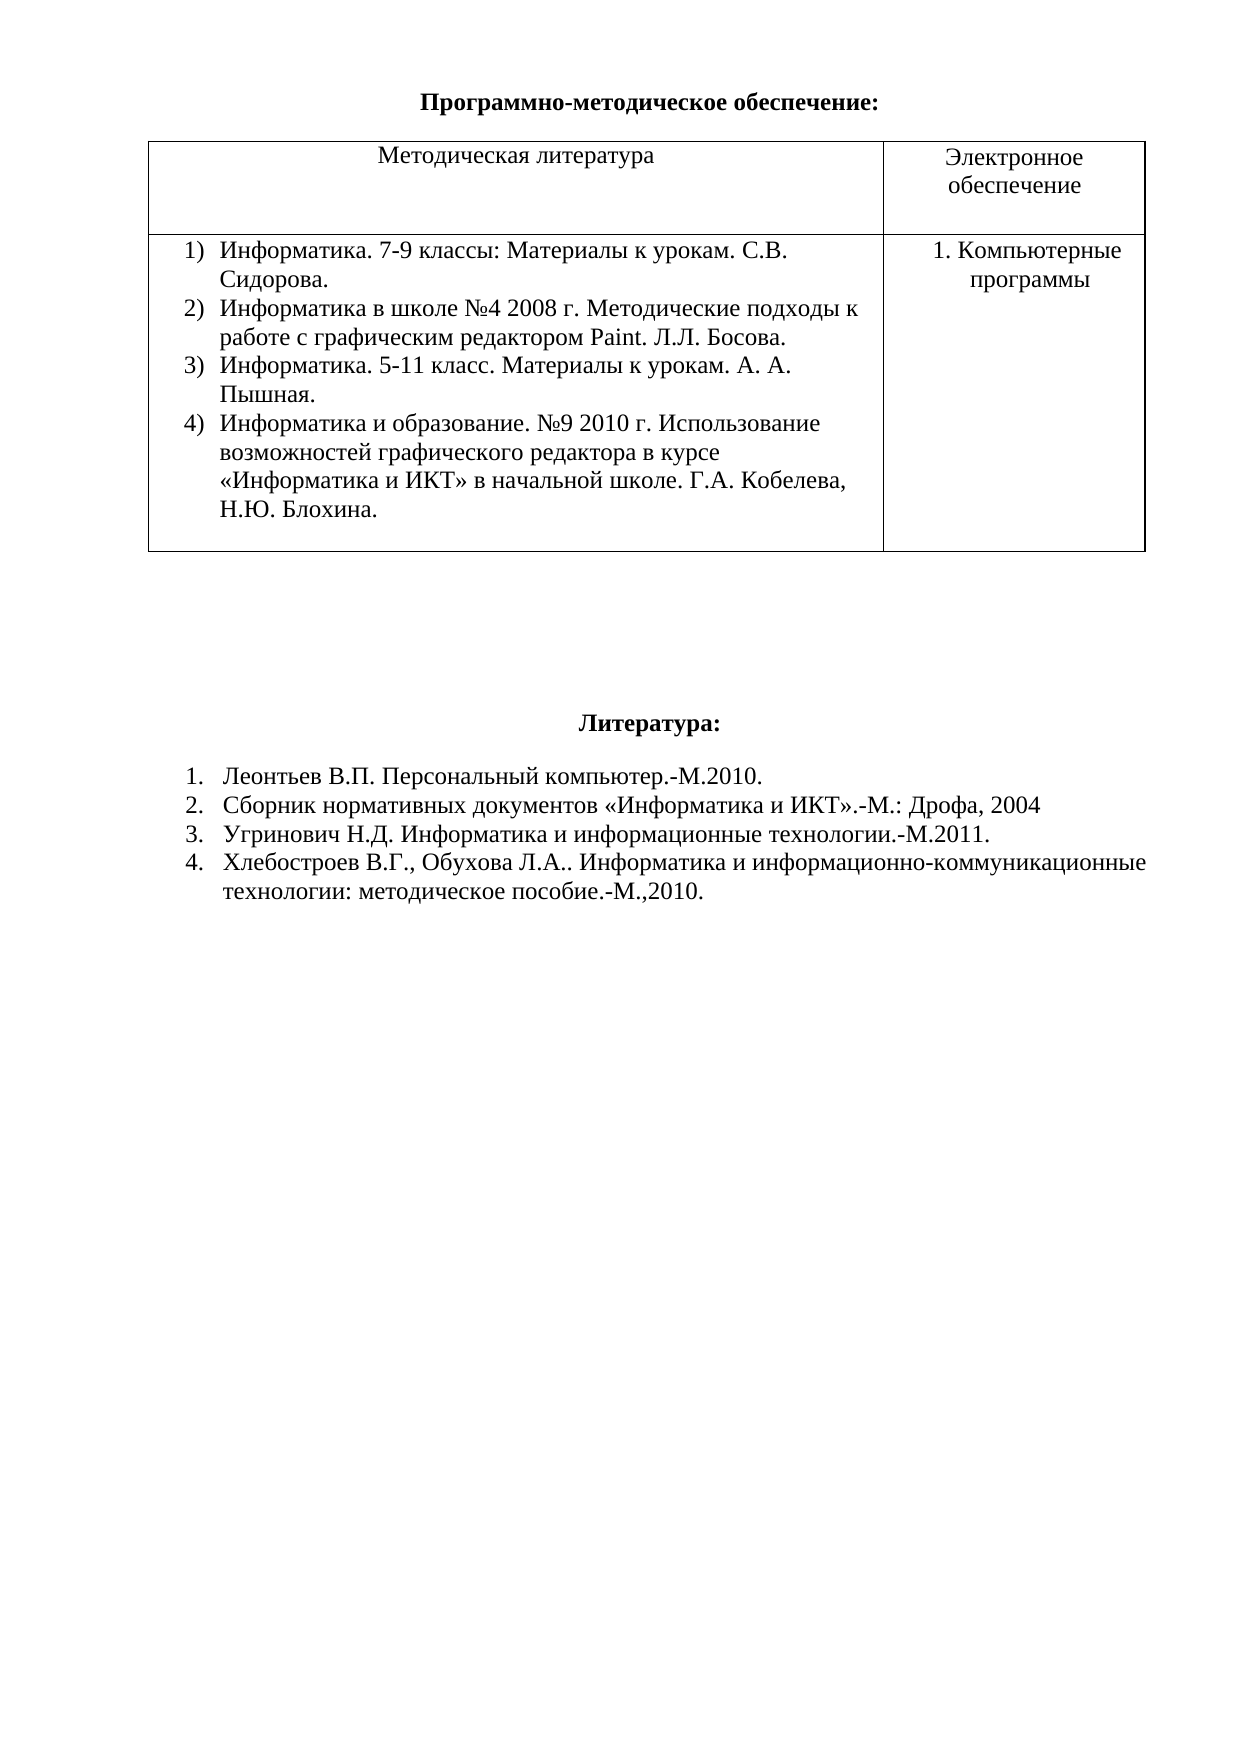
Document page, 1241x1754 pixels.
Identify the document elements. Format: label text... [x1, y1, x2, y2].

table_header Методическая литература [149, 142, 883, 234]
list Хлебостроев В.Г., Обухова Л.А.. Информатика и информационно-коммуникационные технологии: методическое пособие.-М.,2010. [185, 847, 1147, 905]
list Сборник нормативных документов «Информатика и ИКТ».-М.: Дрофа, 2004 [185, 790, 1163, 819]
table_header Электронное обеспечение [884, 142, 1144, 234]
list Леонтьев В.П. Персональный компьютер.-М.2010. [185, 761, 1163, 790]
list Угринович Н.Д. Информатика и информационные технологии.-М.2011. [185, 819, 1163, 847]
text Литература: [136, 708, 1163, 737]
table_cell Информатика. 7-9 классы: Материалы к урокам. С.В. Сидорова. Информатика в школе №4 2008 г. Методические подходы к работе с графическим редактором Paint. Л.Л. Босова. Информатика. 5-11 класс. Материалы к урокам. А. А. Пышная. Информатика и образование. №9 2010 г. Использование возможностей графического редактора в курсе «Информатика и ИКТ» в начальной школе. Г.А. Кобелева, Н.Ю. Блохина. [149, 235, 883, 551]
text Программно-методическое обеспечение: [136, 87, 1163, 115]
table_cell 1. Компьютерные программы [884, 235, 1144, 551]
